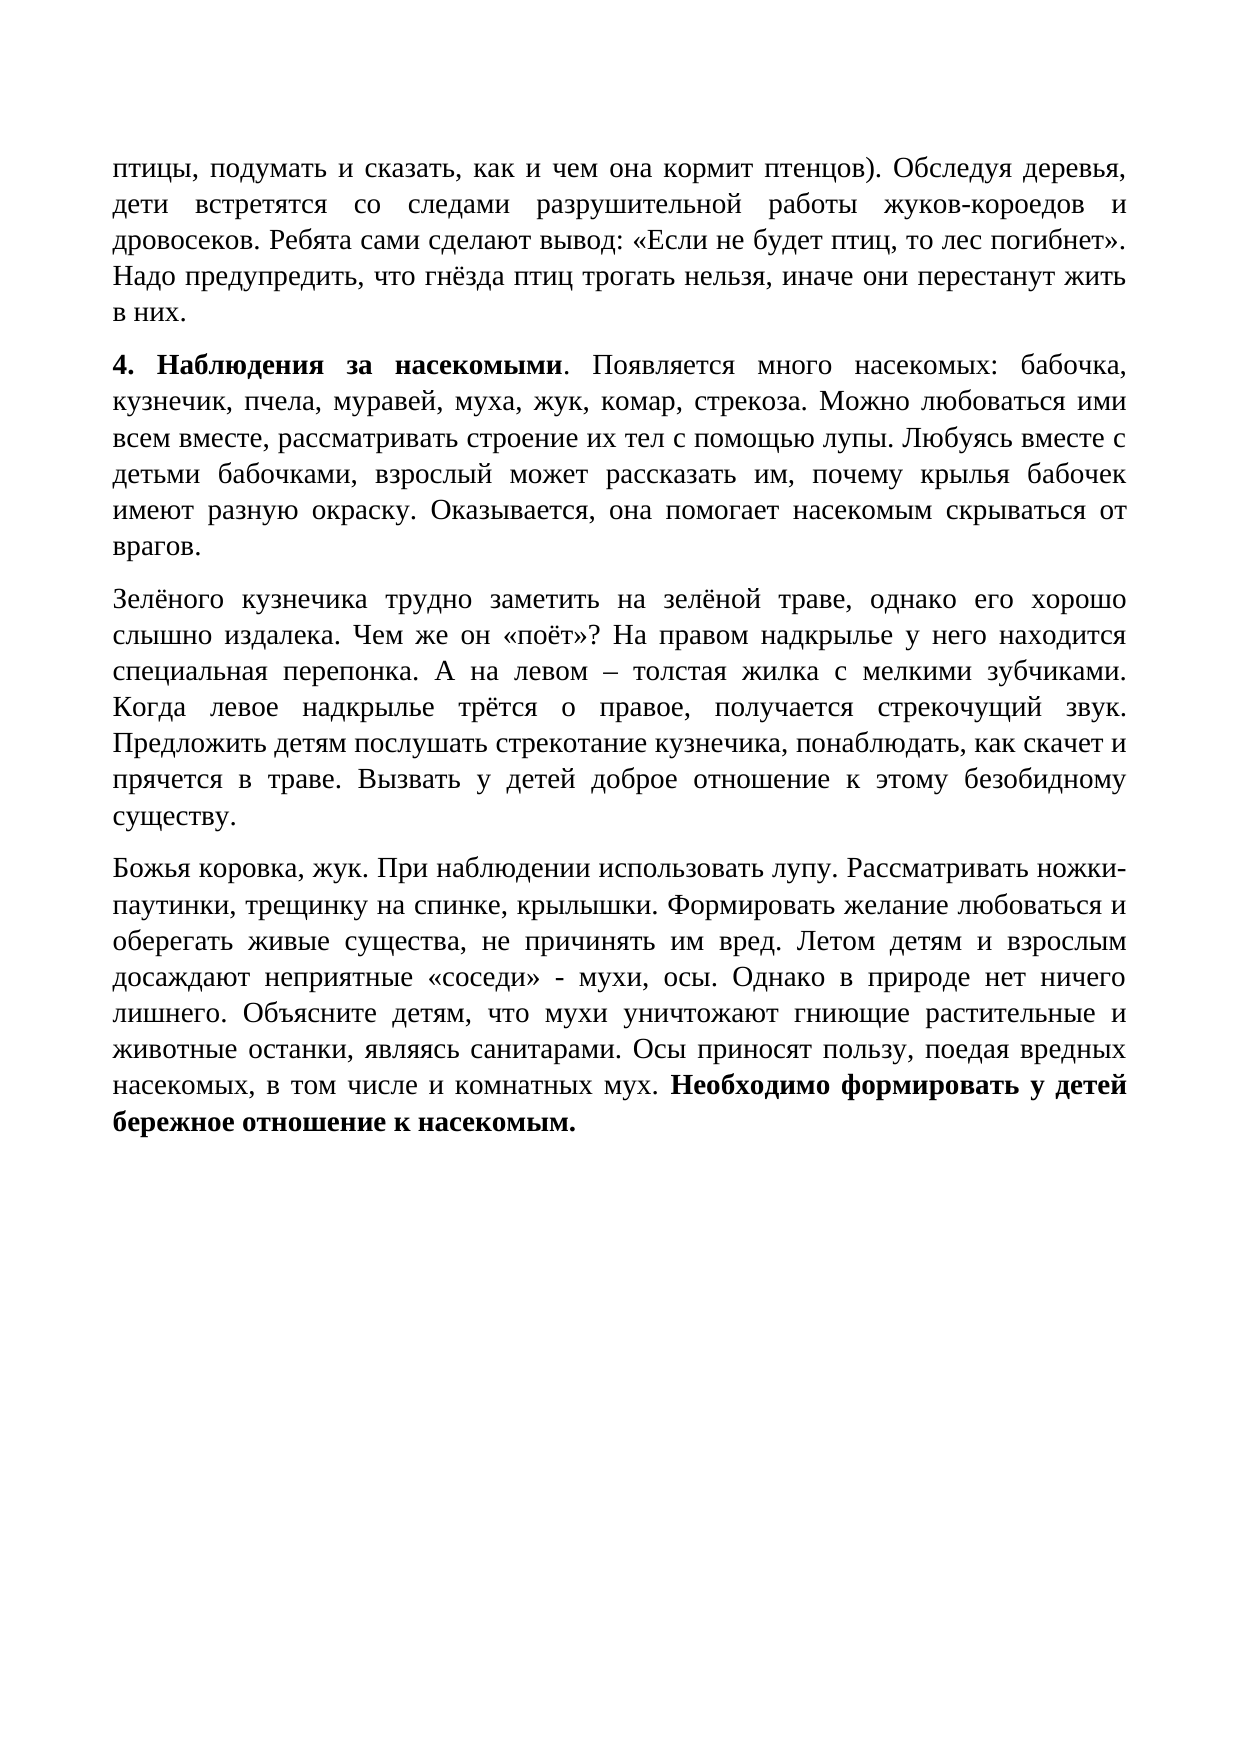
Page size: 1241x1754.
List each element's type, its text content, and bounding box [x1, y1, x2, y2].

text 4. Наблюдения за насекомыми. Появляется много насекомых: бабочка, кузнечик, пчела, муравей, муха, жук, комар, стрекоза. Можно любоваться ими всем вместе, рассматривать строение их тел с помощью лупы. Любуясь вместе с детьми бабочками, взрослый может рассказать им, почему крылья бабочек имеют разную окраску. Оказывается, она помогает насекомым скрываться от врагов. [112, 347, 1128, 562]
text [112, 150, 1128, 328]
text Божья коровка, жук. При наблюдении использовать лупу. Рассматривать ножки-паутинки, трещинку на спинке, крылышки. Формировать желание любоваться и оберегать живые существа, не причинять им вред. Летом детям и взрослым досаждают неприятные «соседи» - мухи, осы. Однако в природе нет ничего лишнего. Объясните детям, что мухи уничтожают гниющие растительные и животные останки, являясь санитарами. Осы приносят пользу, поедая вредных насекомых, в том числе и комнатных мух. Необходимо формировать у детей бережное отношение к насекомым. [112, 851, 1128, 1137]
text Зелёного кузнечика трудно заметить на зелёной траве, однако его хорошо слышно издалека. Чем же он «поёт»? На правом надкрылье у него находится специальная перепонка. А на левом – толстая жилка с мелкими зубчиками. Когда левое надкрылье трётся о правое, получается стрекочущий звук. Предложить детям послушать стрекотание кузнечика, понаблюдать, как скачет и прячется в траве. Вызвать у детей доброе отношение к этому безобидному существу. [112, 581, 1128, 831]
